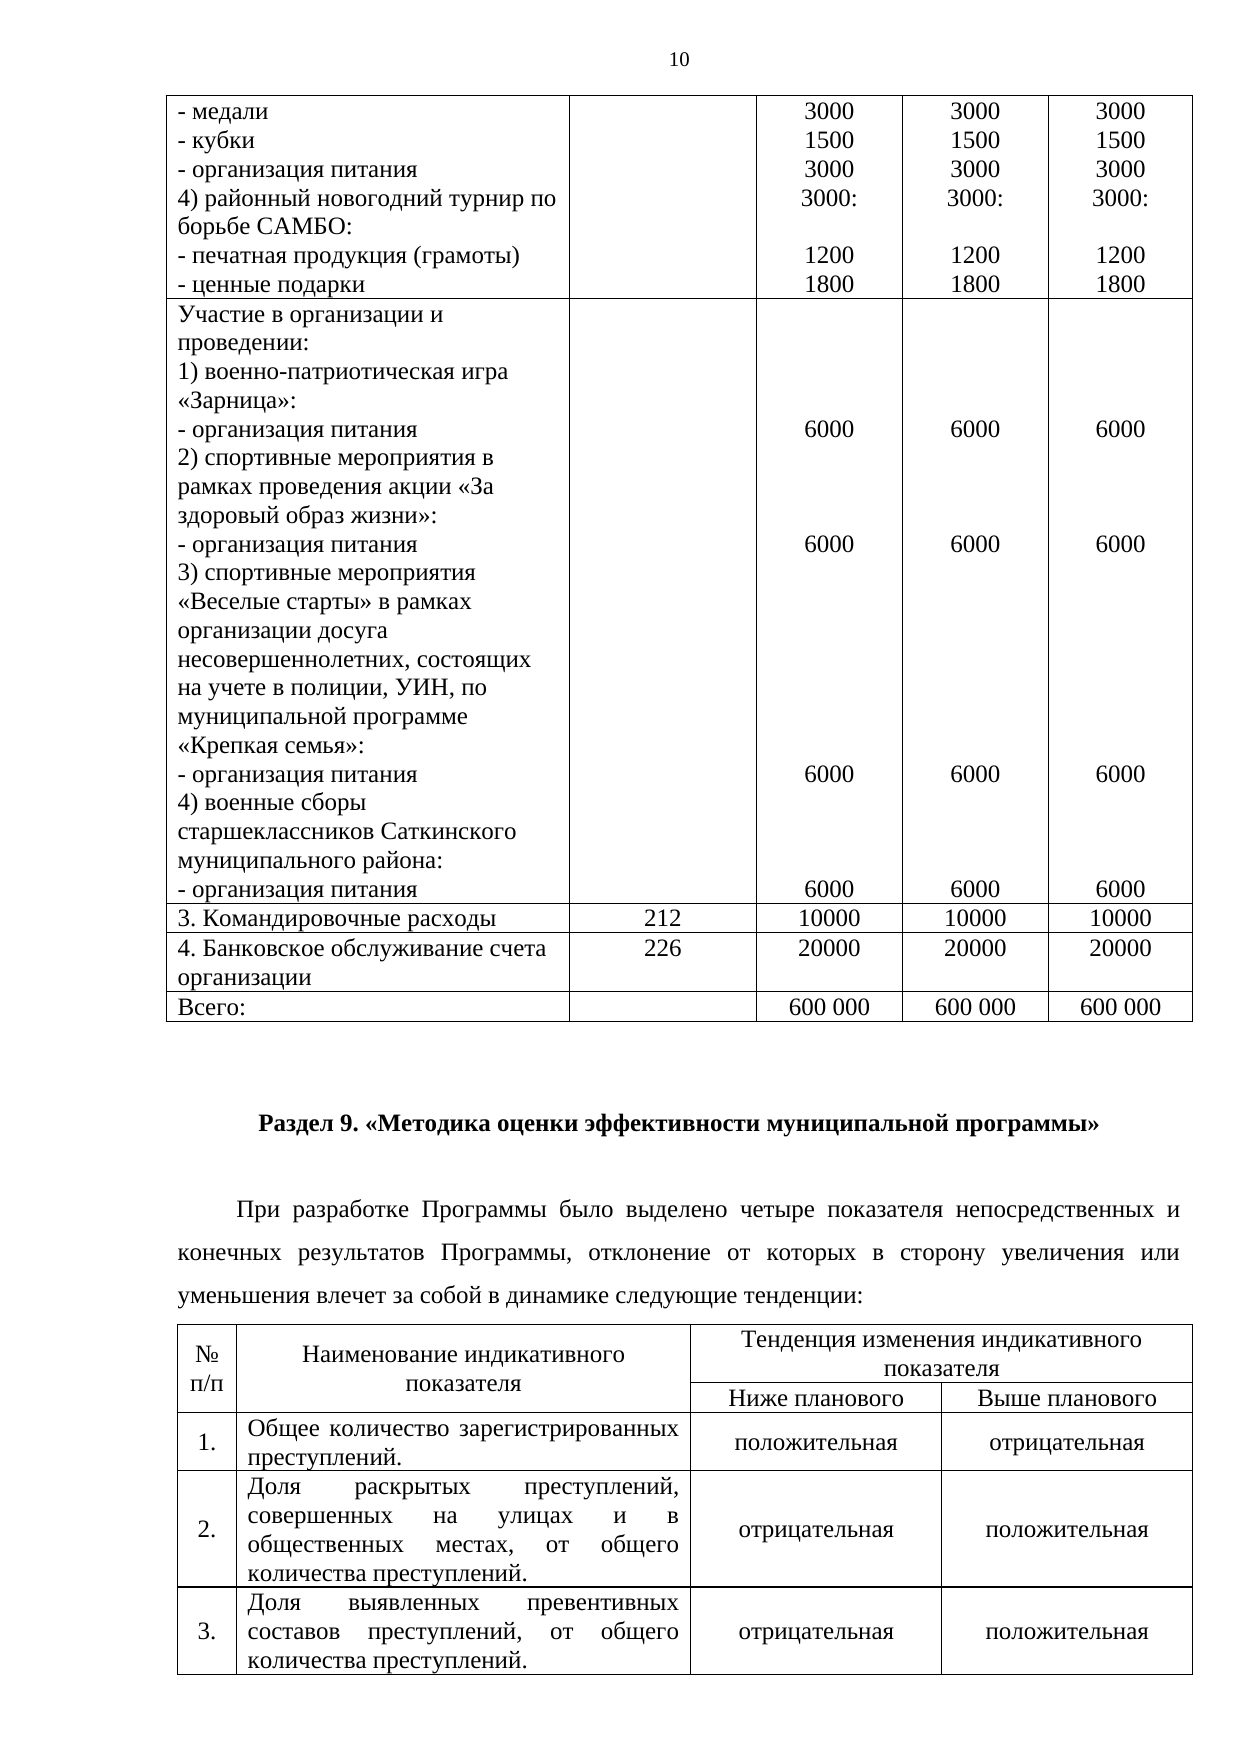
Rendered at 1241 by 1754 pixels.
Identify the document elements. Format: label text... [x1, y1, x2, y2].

table_cell Ниже планового [691, 1383, 941, 1412]
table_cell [757, 96, 902, 298]
table_cell 2. [178, 1471, 236, 1586]
table_cell отрицательная [691, 1588, 941, 1674]
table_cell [1049, 96, 1192, 298]
table_cell 600 000 [757, 992, 902, 1021]
table_cell Выше планового [942, 1383, 1192, 1412]
table_cell 6000 6000 6000 6000 [903, 299, 1048, 902]
table_cell Доля выявленных превентивных составов преступлений, от общего количества преступлений. [237, 1588, 690, 1674]
table_header № п/п [178, 1325, 236, 1412]
table_cell 1. [178, 1413, 236, 1470]
table_cell 20000 [903, 933, 1048, 991]
table_cell Доля раскрытых преступлений, совершенных на улицах и в общественных местах, от общего количества преступлений. [237, 1471, 690, 1586]
table_cell [570, 299, 756, 902]
table_cell 10000 [903, 904, 1048, 932]
table_cell 3. [178, 1588, 236, 1674]
table_cell отрицательная [691, 1471, 941, 1586]
table_cell положительная [691, 1413, 941, 1470]
table_cell 226 [570, 933, 756, 991]
table_cell [570, 992, 756, 1021]
table_cell Участие в организации и проведении: 1) военно-патриотическая игра «Зарница»: - организация питания 2) спортивные мероприятия в рамках проведения акции «За здоровый образ жизни»: - организация питания 3) спортивные мероприятия «Веселые старты» в рамках организации досуга несовершеннолетних, состоящих на учете в полиции, УИН, по муниципальной программе «Крепкая семья»: - организация питания 4) военные сборы старшеклассников Саткинского муниципального района: - организация питания [167, 299, 569, 902]
table_cell Общее количество зарегистрированных преступлений. [237, 1413, 690, 1470]
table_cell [167, 96, 569, 298]
table_cell 6000 6000 6000 6000 [757, 299, 902, 902]
table_header Наименование индикативного показателя [237, 1325, 690, 1412]
table_cell отрицательная [942, 1413, 1192, 1470]
table_cell 20000 [757, 933, 902, 991]
table_cell 20000 [1049, 933, 1192, 991]
table_cell [570, 96, 756, 298]
table_cell 600 000 [1049, 992, 1192, 1021]
table_cell Всего: [167, 992, 569, 1021]
table_cell 10000 [1049, 904, 1192, 932]
table_cell 4. Банковское обслуживание счета организации [167, 933, 569, 991]
table_cell положительная [942, 1588, 1192, 1674]
text При разработке Программы было выделено четыре показателя непосредственных и конечных результатов Программы, отклонение от которых в сторону увеличения или уменьшения влечет за собой в динамике следующие тенденции: [177, 1194, 1181, 1309]
table_cell 10000 [757, 904, 902, 932]
table_cell положительная [942, 1471, 1192, 1586]
table_header Тенденция изменения индикативного показателя [691, 1325, 1192, 1382]
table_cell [903, 96, 1048, 298]
table_cell 212 [570, 904, 756, 932]
title Раздел 9. «Методика оценки эффективности муниципальной программы» [177, 1108, 1181, 1137]
table_cell 600 000 [903, 992, 1048, 1021]
table_cell 6000 6000 6000 6000 [1049, 299, 1192, 902]
table_cell 3. Командировочные расходы [167, 904, 569, 932]
